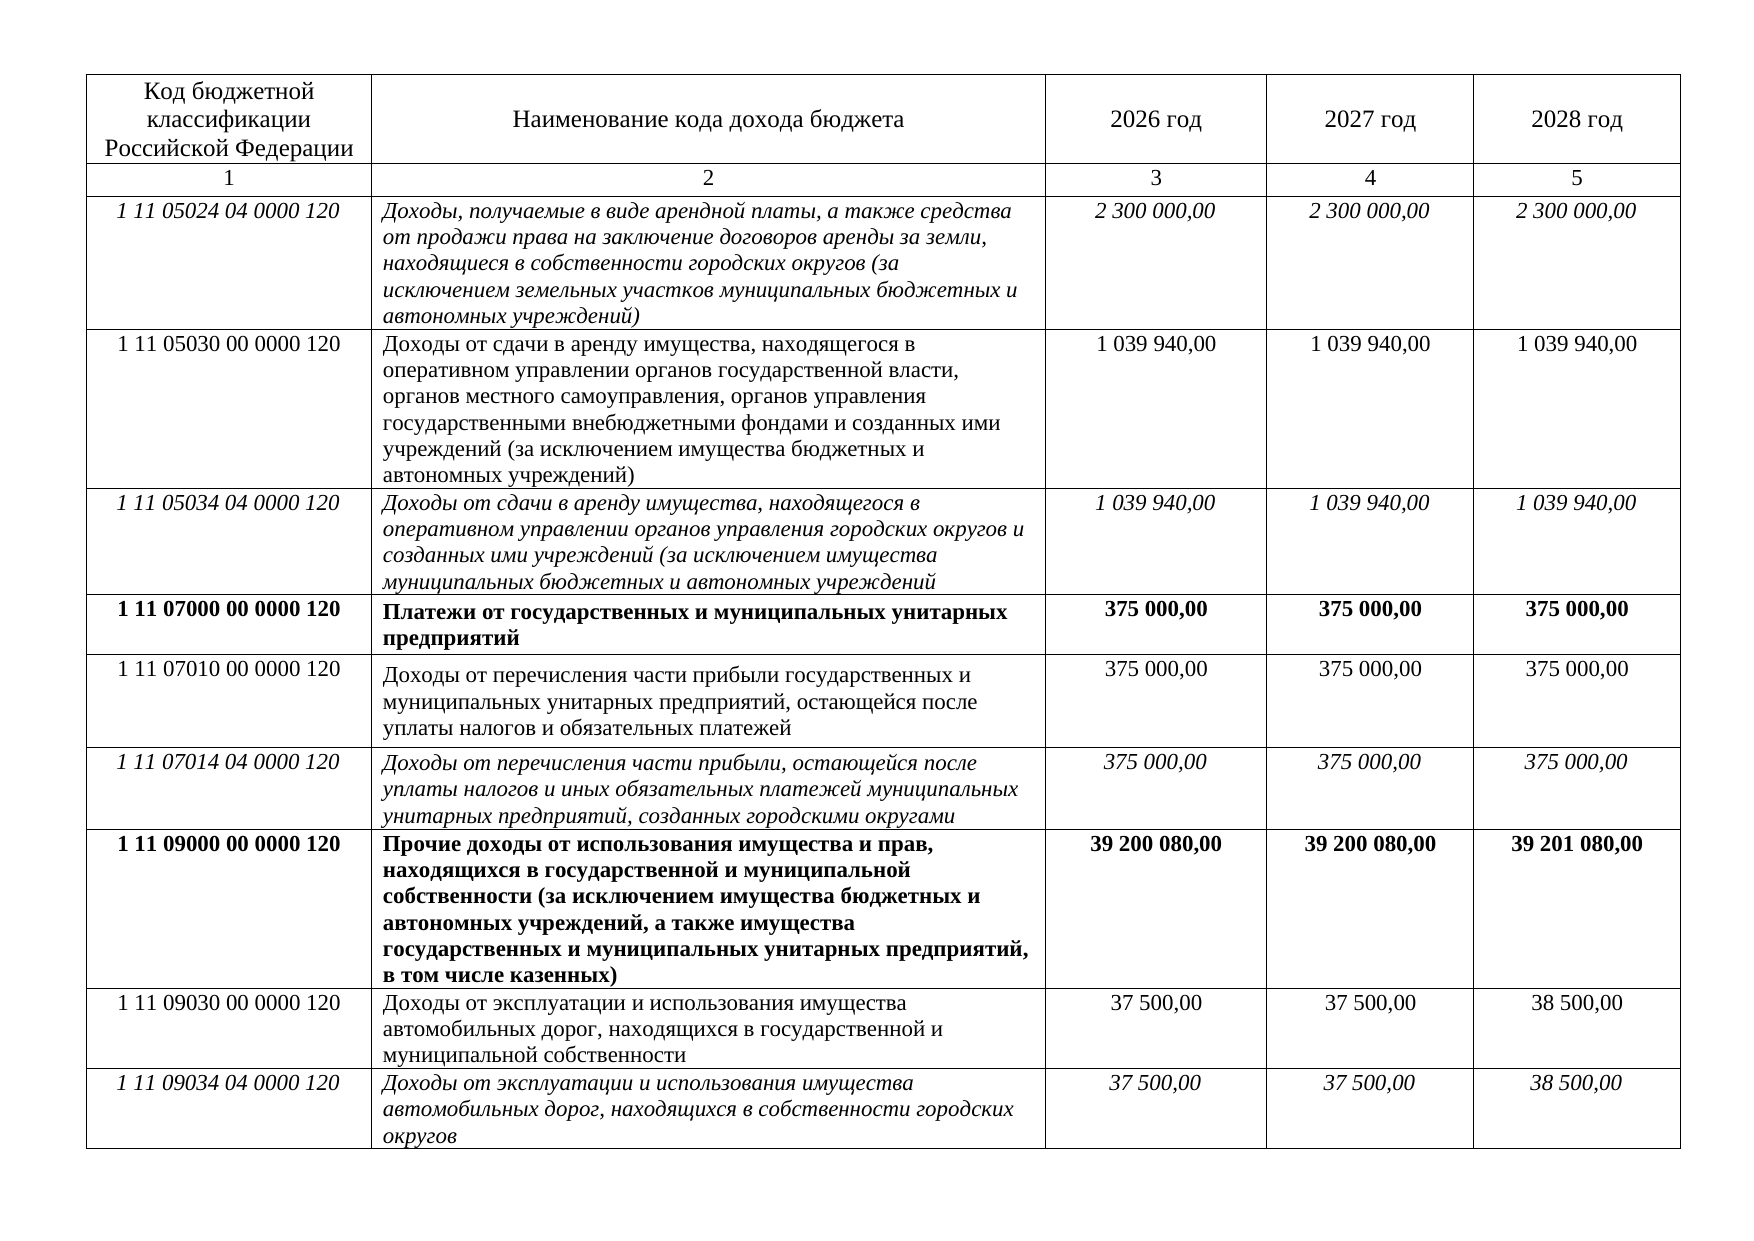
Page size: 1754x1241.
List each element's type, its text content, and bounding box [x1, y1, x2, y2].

table_cell 375 000,00 [1046, 748, 1266, 829]
table_cell 375 000,00 [1474, 748, 1680, 829]
table_cell 1 039 940,00 [1474, 489, 1680, 594]
table_cell 39 201 080,00 [1474, 830, 1680, 988]
table_header Код бюджетной классификации Российской Федерации [87, 75, 371, 163]
table_header 2028 год [1474, 75, 1680, 163]
table_cell 4 [1267, 164, 1473, 196]
table_cell 2 [372, 164, 1045, 196]
table_cell Доходы от перечисления части прибыли, остающейся после уплаты налогов и иных обязательных платежей муниципальных унитарных предприятий, созданных городскими округами [372, 748, 1045, 829]
table_cell 1 11 05030 00 0000 120 [87, 330, 371, 488]
table_cell 39 200 080,00 [1046, 830, 1266, 988]
table_cell 2 300 000,00 [1046, 197, 1266, 328]
table_cell Доходы от эксплуатации и использования имущества автомобильных дорог, находящихся в государственной и муниципальной собственности [372, 989, 1045, 1068]
table_cell 1 039 940,00 [1046, 330, 1266, 488]
table_cell 1 11 09034 04 0000 120 [87, 1069, 371, 1148]
table_cell 38 500,00 [1474, 989, 1680, 1068]
table_cell Доходы от сдачи в аренду имущества, находящегося в оперативном управлении органов государственной власти, органов местного самоуправления, органов управления государственными внебюджетными фондами и созданных ими учреждений (за исключением имущества бюджетных и автономных учреждений) [372, 330, 1045, 488]
table_cell Прочие доходы от использования имущества и прав, находящихся в государственной и муниципальной собственности (за исключением имущества бюджетных и автономных учреждений, а также имущества государственных и муниципальных унитарных предприятий, в том числе казенных) [372, 830, 1045, 988]
table_cell 1 11 07010 00 0000 120 [87, 655, 371, 747]
table_cell 1 11 07014 04 0000 120 [87, 748, 371, 829]
table_cell 1 11 05024 04 0000 120 [87, 197, 371, 328]
table_cell 1 039 940,00 [1267, 489, 1473, 594]
table_cell 375 000,00 [1267, 595, 1473, 653]
table_cell 37 500,00 [1267, 989, 1473, 1068]
table_cell 2 300 000,00 [1267, 197, 1473, 328]
table_cell 375 000,00 [1046, 655, 1266, 747]
table_cell 38 500,00 [1474, 1069, 1680, 1148]
table_cell 37 500,00 [1267, 1069, 1473, 1148]
table_cell Доходы от сдачи в аренду имущества, находящегося в оперативном управлении органов управления городских округов и созданных ими учреждений (за исключением имущества муниципальных бюджетных и автономных учреждений [372, 489, 1045, 594]
table_cell 375 000,00 [1474, 595, 1680, 653]
table_cell 2 300 000,00 [1474, 197, 1680, 328]
table_cell 37 500,00 [1046, 989, 1266, 1068]
table_cell 1 11 09030 00 0000 120 [87, 989, 371, 1068]
table_header 2027 год [1267, 75, 1473, 163]
table_cell Доходы от эксплуатации и использования имущества автомобильных дорог, находящихся в собственности городских округов [372, 1069, 1045, 1148]
table_cell 3 [1046, 164, 1266, 196]
table_cell 1 039 940,00 [1474, 330, 1680, 488]
table_cell 375 000,00 [1046, 595, 1266, 653]
table_cell 375 000,00 [1474, 655, 1680, 747]
table_cell Доходы от перечисления части прибыли государственных и муниципальных унитарных предприятий, остающейся после уплаты налогов и обязательных платежей [372, 655, 1045, 747]
table_cell 1 11 05034 04 0000 120 [87, 489, 371, 594]
table_cell 1 039 940,00 [1267, 330, 1473, 488]
table_cell Доходы, получаемые в виде арендной платы, а также средства от продажи права на заключение договоров аренды за земли, находящиеся в собственности городских округов (за исключением земельных участков муниципальных бюджетных и автономных учреждений) [372, 197, 1045, 328]
table_cell Платежи от государственных и муниципальных унитарных предприятий [372, 595, 1045, 653]
table_cell 375 000,00 [1267, 748, 1473, 829]
table_header Наименование кода дохода бюджета [372, 75, 1045, 163]
table_cell 1 039 940,00 [1046, 489, 1266, 594]
table_cell 37 500,00 [1046, 1069, 1266, 1148]
table_cell 1 11 09000 00 0000 120 [87, 830, 371, 988]
table_cell 39 200 080,00 [1267, 830, 1473, 988]
table_cell 5 [1474, 164, 1680, 196]
table_cell 1 11 07000 00 0000 120 [87, 595, 371, 653]
table_cell 1 [87, 164, 371, 196]
table_header 2026 год [1046, 75, 1266, 163]
table_cell 375 000,00 [1267, 655, 1473, 747]
